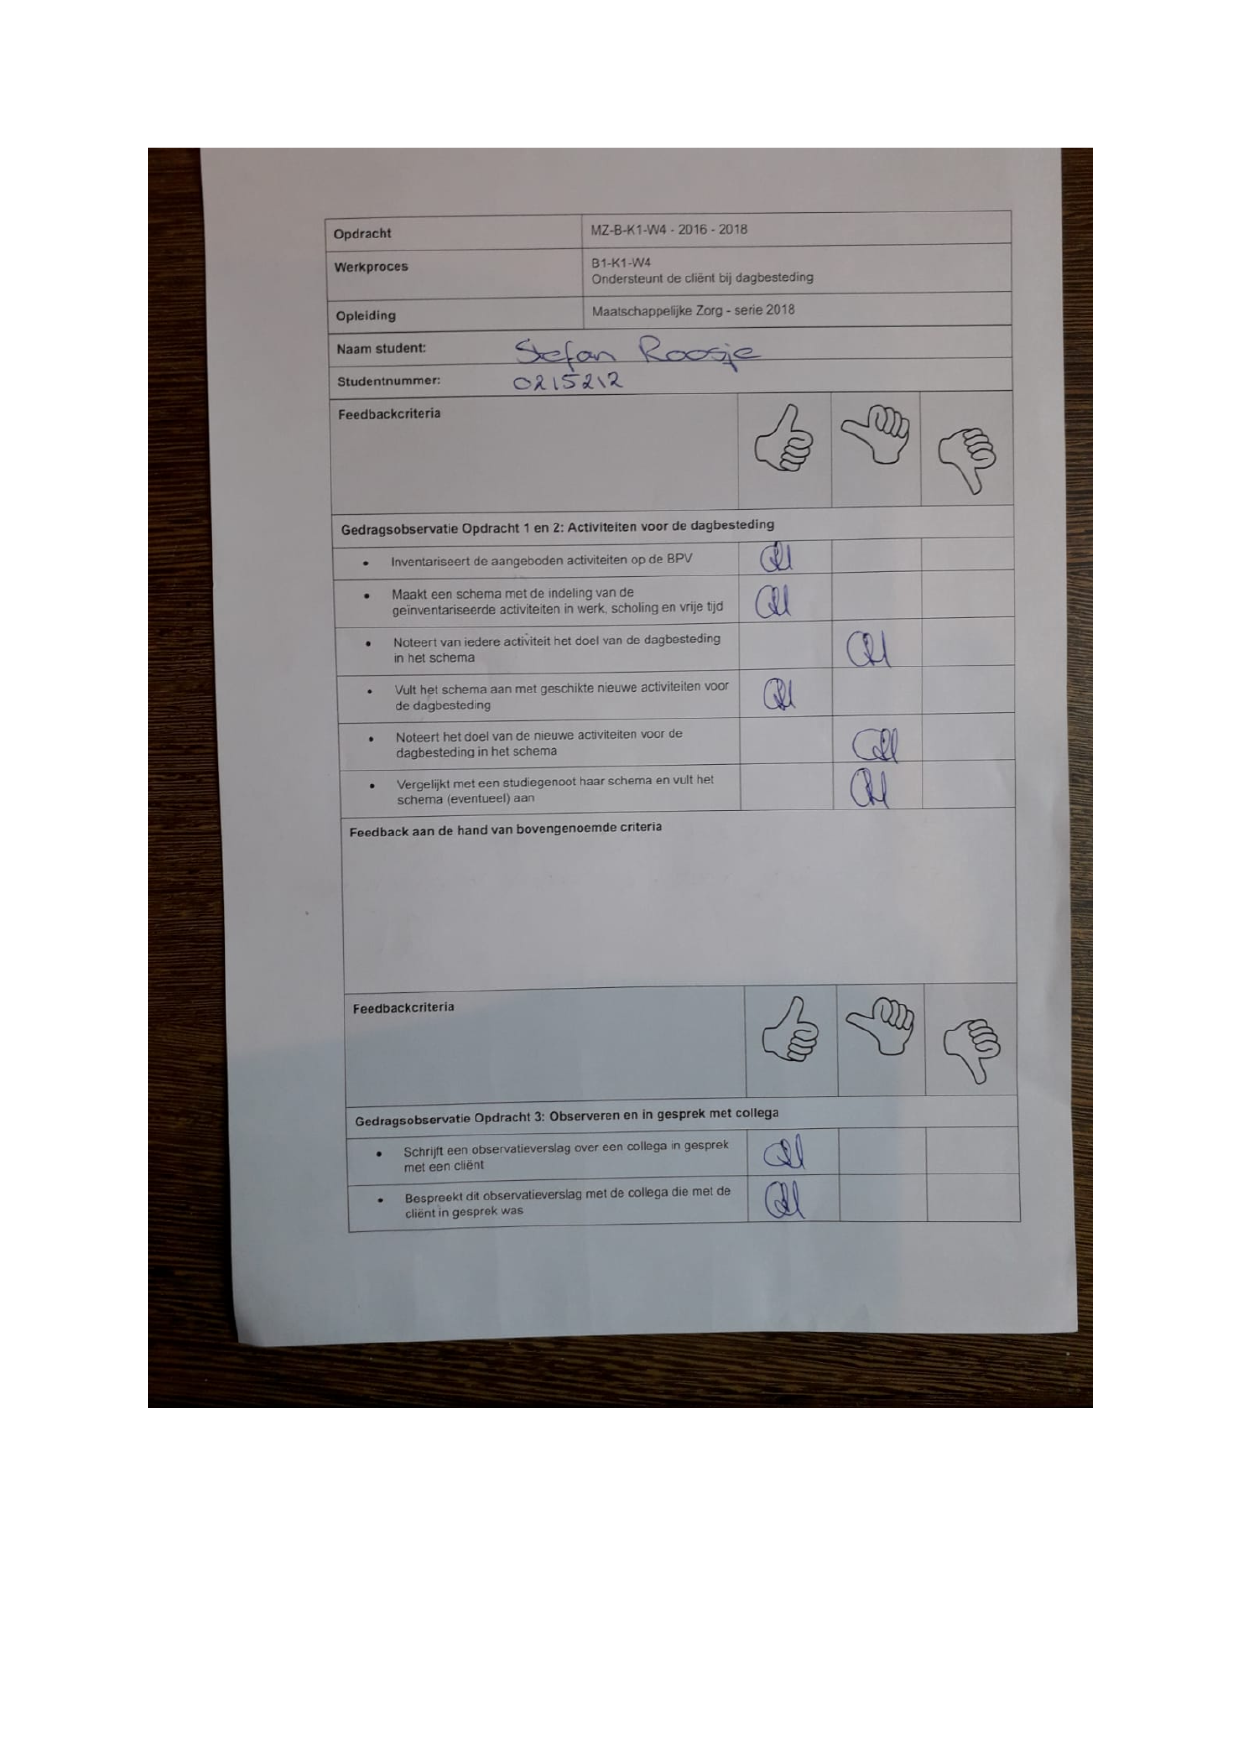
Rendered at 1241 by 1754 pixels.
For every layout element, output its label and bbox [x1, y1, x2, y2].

picture [149, 149, 1093, 1407]
